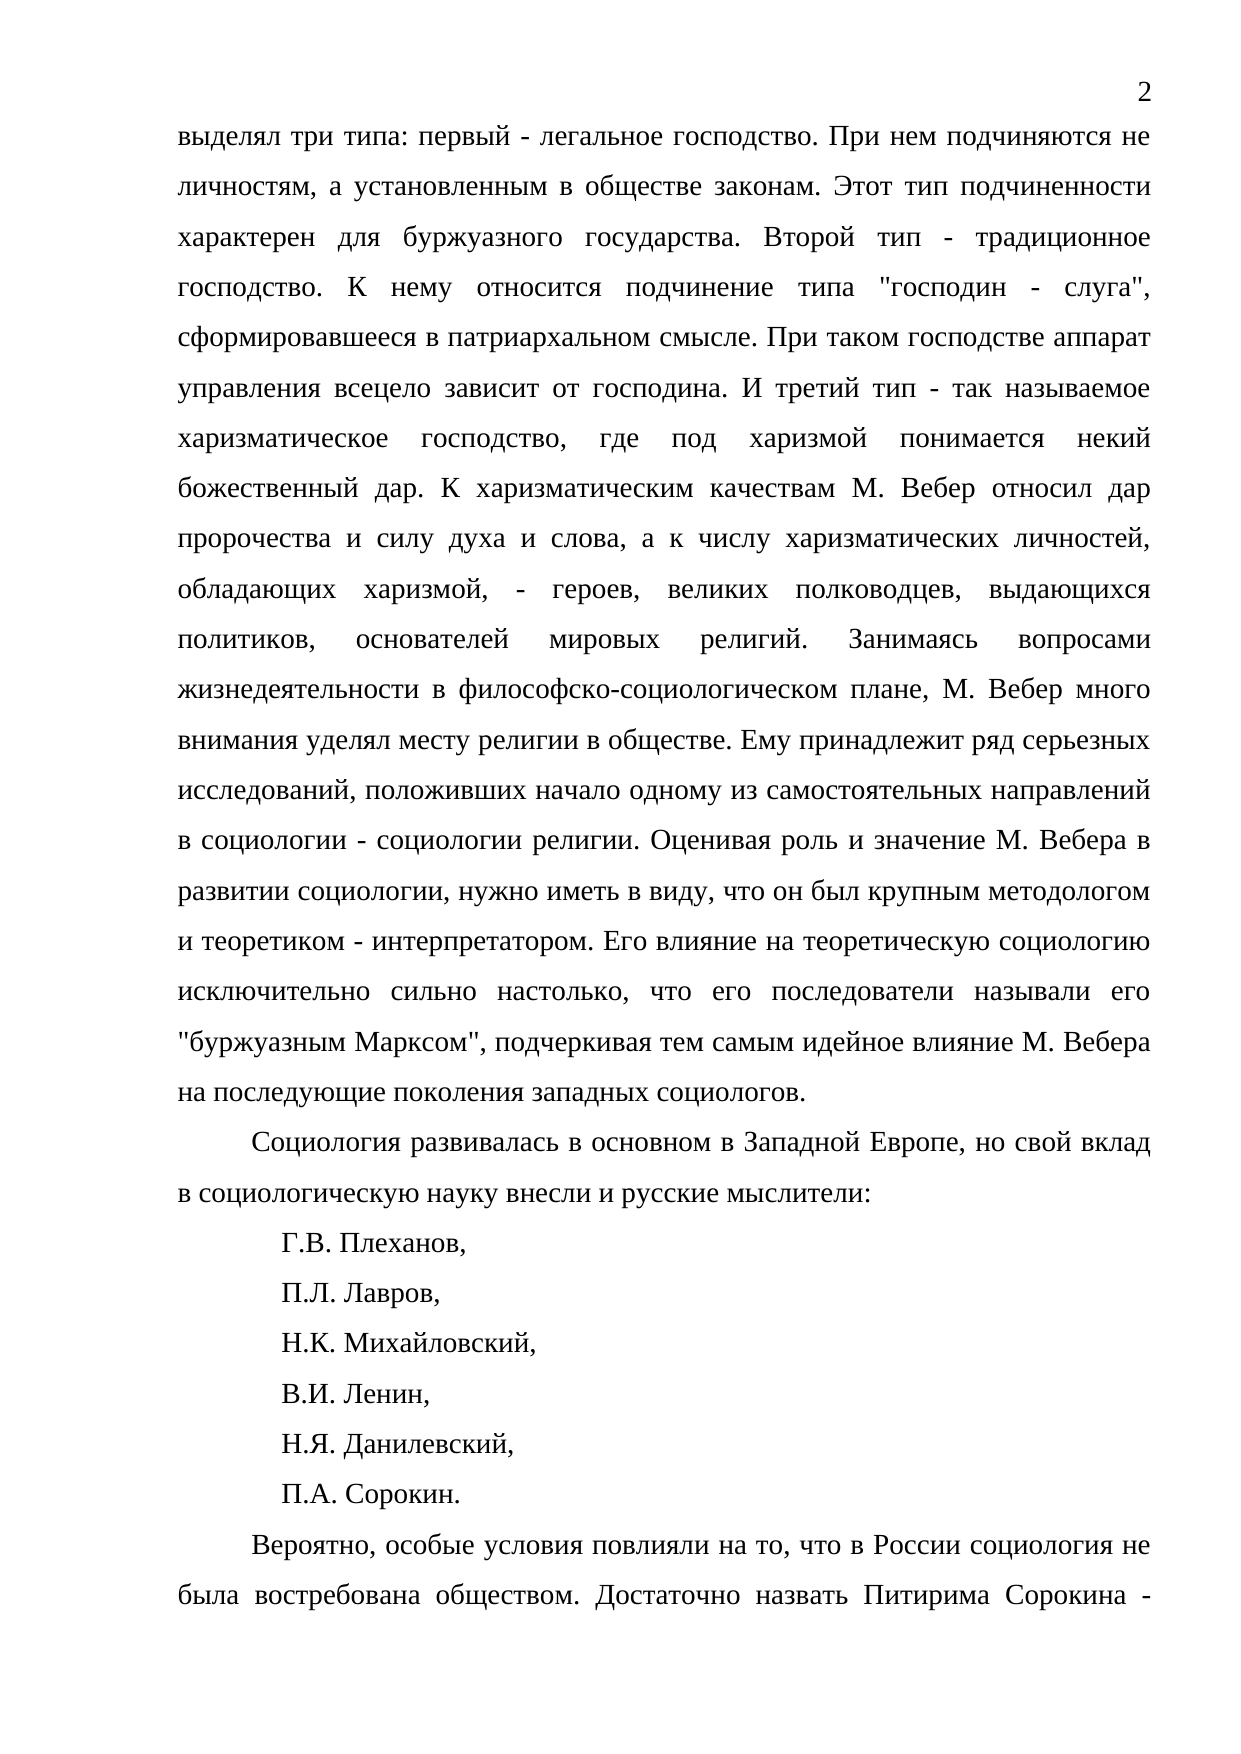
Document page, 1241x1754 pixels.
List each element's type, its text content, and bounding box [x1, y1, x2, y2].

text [177, 118, 1152, 1108]
text  П.Л. Лавров, [177, 1275, 1152, 1309]
text Социология развивалась в основном в Западной Европе, но свой вклад в социологическую науку внесли и русские мыслители: [177, 1124, 1152, 1208]
text  П.А. Сорокин. [177, 1477, 1152, 1510]
text  В.И. Ленин, [177, 1376, 1152, 1409]
text  Г.В. Плеханов, [177, 1225, 1152, 1258]
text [177, 1527, 1152, 1611]
text  Н.К. Михайловский, [177, 1326, 1152, 1359]
text  Н.Я. Данилевский, [177, 1426, 1152, 1460]
